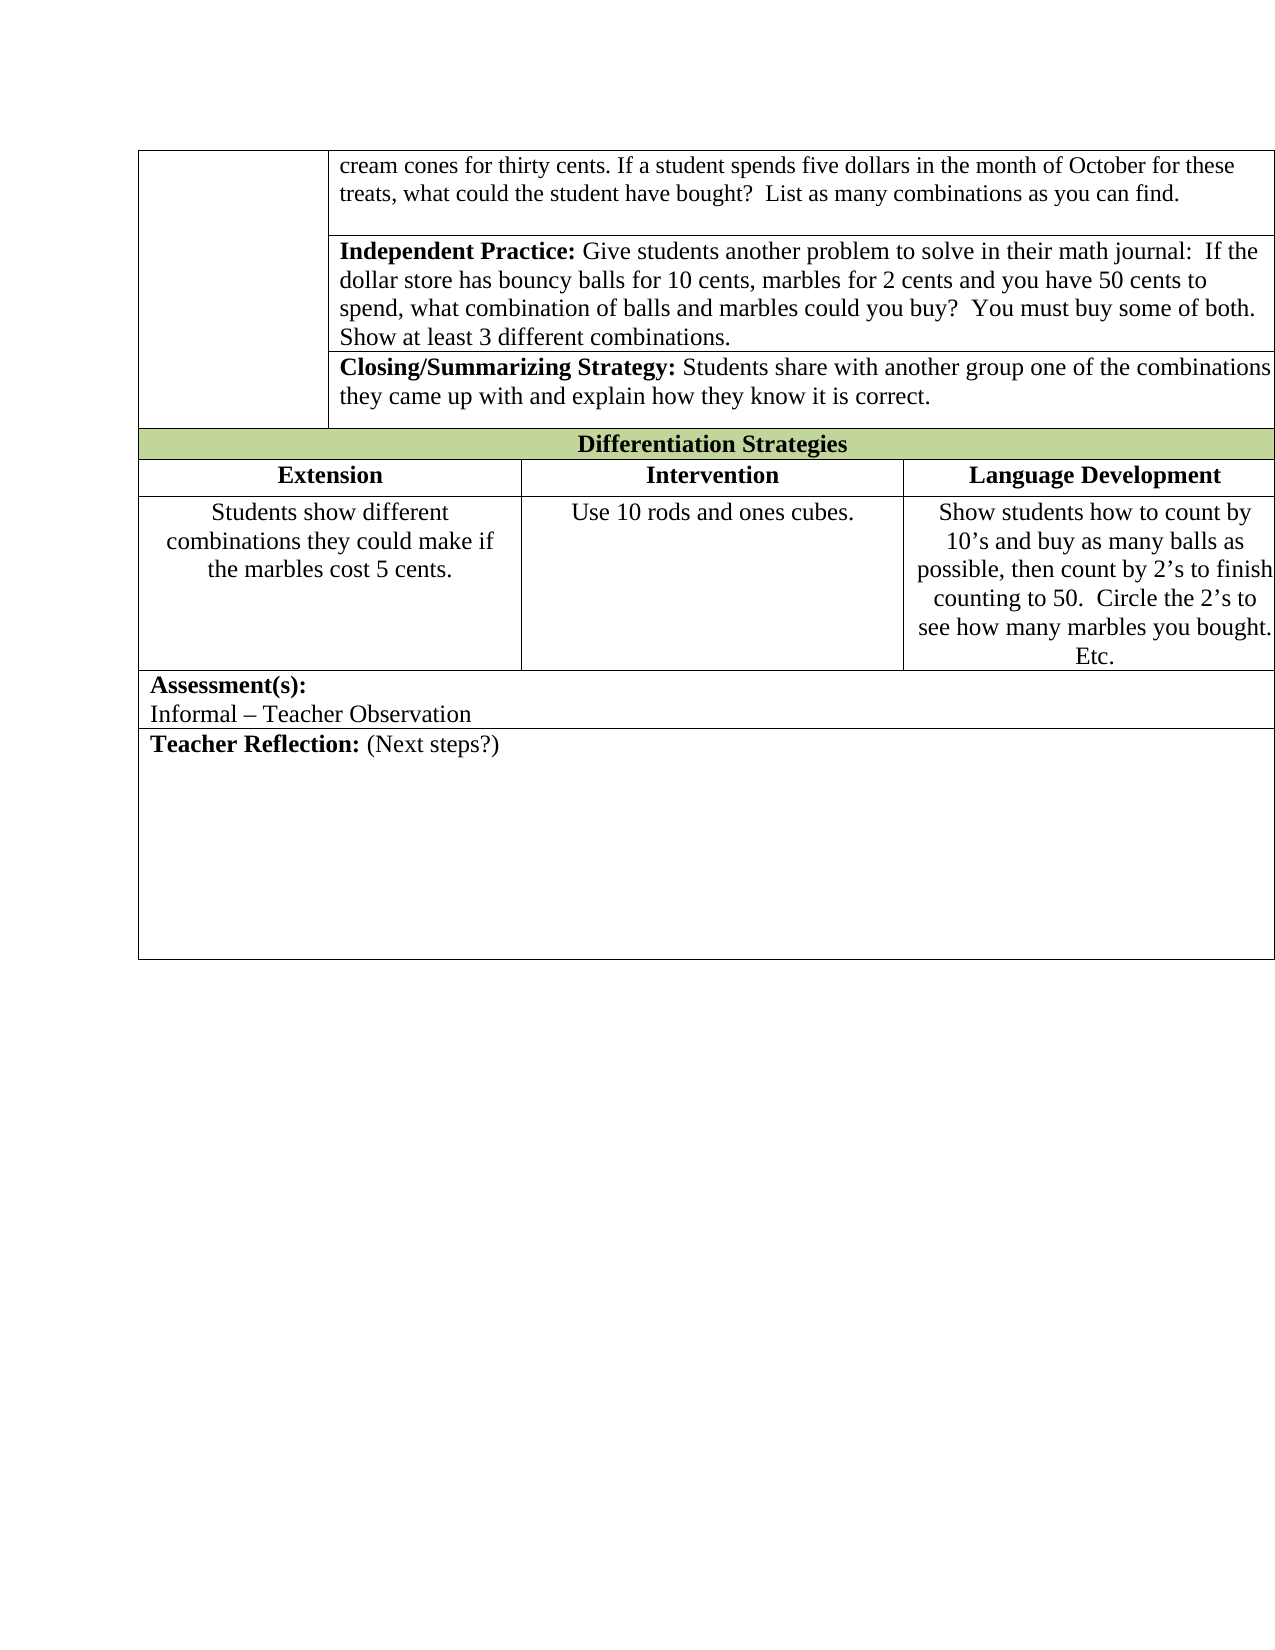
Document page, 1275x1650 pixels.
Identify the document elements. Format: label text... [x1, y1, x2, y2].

table_cell Intervention [522, 460, 903, 496]
table_cell Closing/Summarizing Strategy: Students share with another group one of the combinations they came up with and explain how they know it is correct. [329, 352, 1274, 428]
table_cell Independent Practice: Give students another problem to solve in their math journal: If the dollar store has bouncy balls for 10 cents, marbles for 2 cents and you have 50 cents to spend, what combination of balls and marbles could you buy? You must buy some of both. Show at least 3 different combinations. [329, 236, 1274, 351]
table_cell Use 10 rods and ones cubes. [522, 497, 903, 669]
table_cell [329, 151, 1274, 235]
table_cell Assessment(s): Informal – Teacher Observation [139, 671, 1274, 728]
table_cell Differentiation Strategies [139, 429, 1274, 459]
table_cell Students show different combinations they could make if the marbles cost 5 cents. [139, 497, 521, 669]
table_cell Language Development [904, 460, 1274, 496]
table_cell Extension [139, 460, 521, 496]
table_cell Teacher Reflection: (Next steps?) [139, 729, 1274, 959]
table_cell Show students how to count by 10’s and buy as many balls as possible, then count by 2’s to finish counting to 50. Circle the 2’s to see how many marbles you bought. Etc. [904, 497, 1274, 669]
